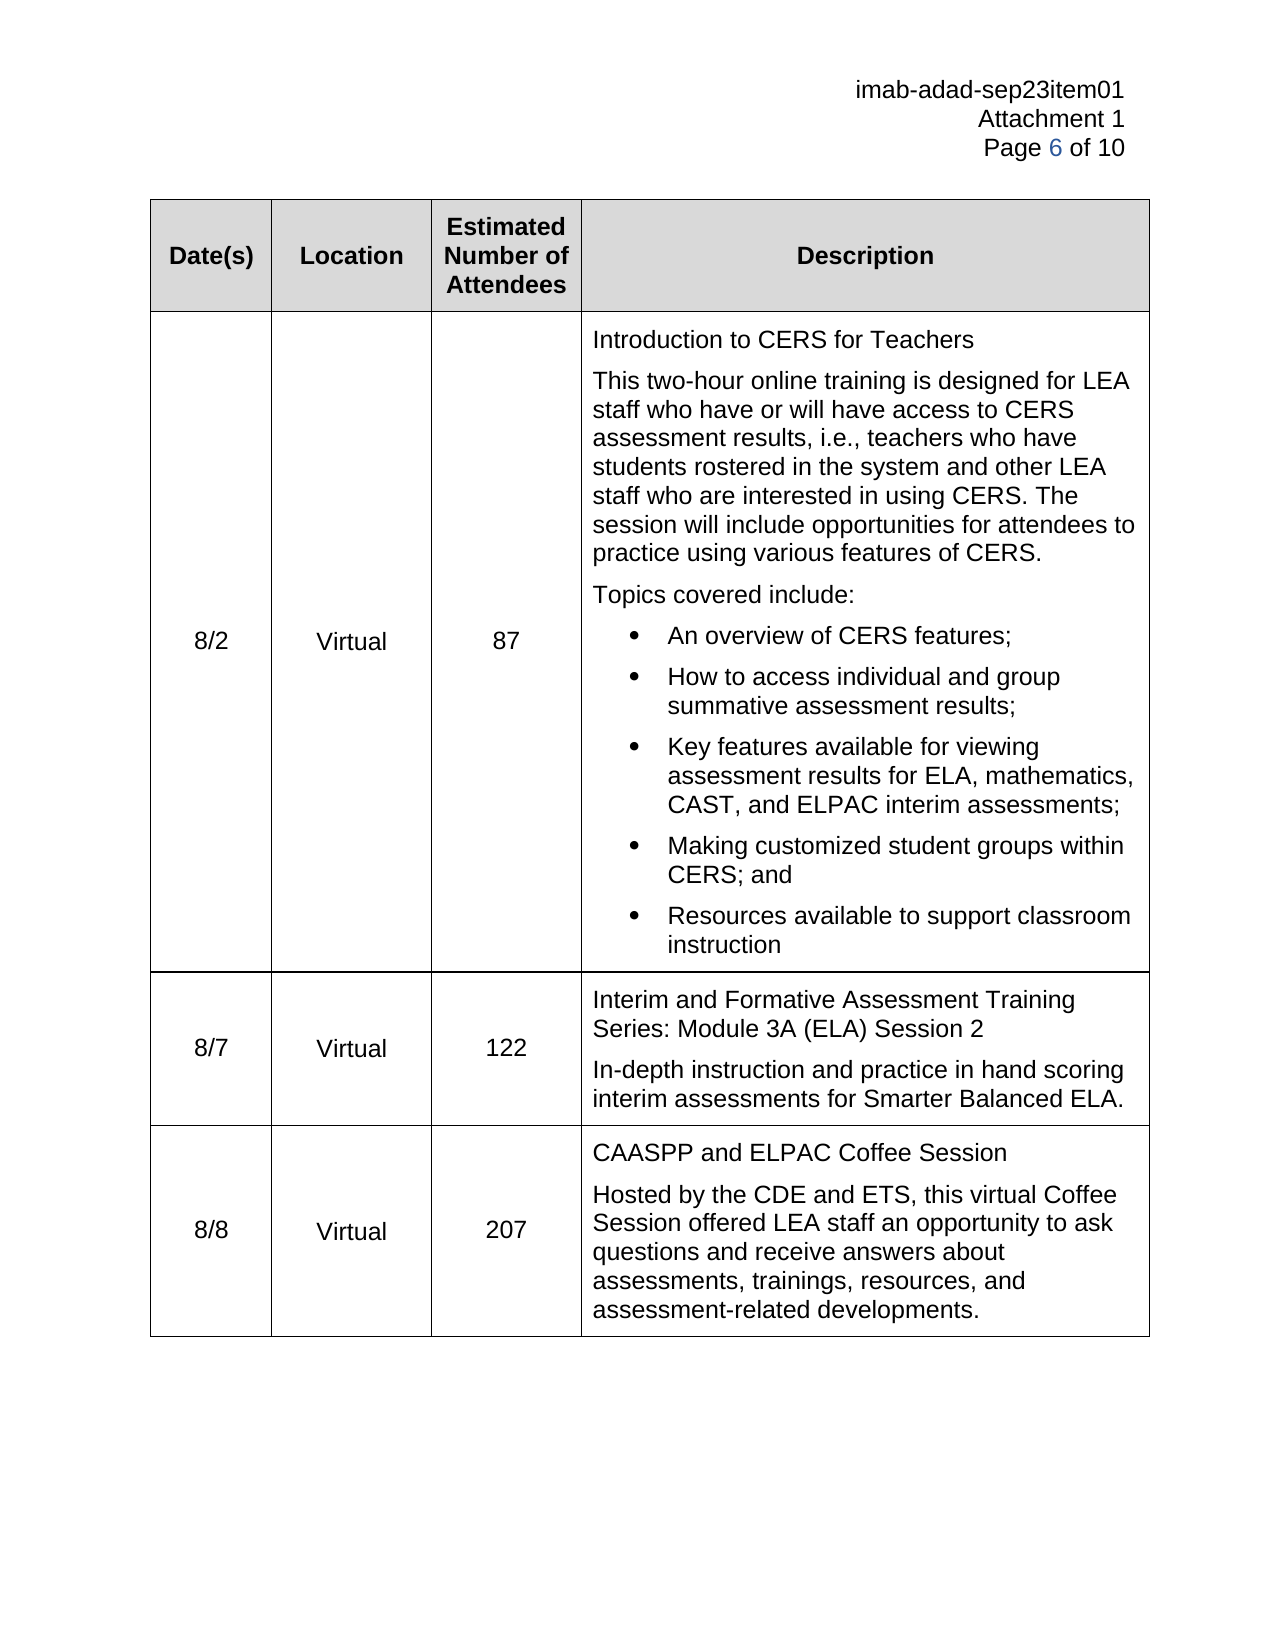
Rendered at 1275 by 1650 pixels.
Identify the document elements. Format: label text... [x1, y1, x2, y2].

table_cell Virtual [272, 1126, 431, 1336]
table_cell 87 [432, 312, 581, 971]
table_cell 207 [432, 1126, 581, 1336]
table_cell 122 [432, 973, 581, 1125]
table_cell Interim and Formative Assessment Training Series: Module 3A (ELA) Session 2 In-depth instruction and practice in hand scoring interim assessments for Smarter Balanced ELA. [582, 973, 1149, 1125]
table_header Date(s) [151, 200, 271, 311]
table_cell 8/8 [151, 1126, 271, 1336]
table_header Estimated Number of Attendees [432, 200, 581, 311]
table_cell Introduction to CERS for Teachers This two-hour online training is designed for LEA staff who have or will have access to CERS assessment results, i.e., teachers who have students rostered in the system and other LEA staff who are interested in using CERS. The session will include opportunities for attendees to practice using various features of CERS. Topics covered include: An overview of CERS features; How to access individual and group summative assessment results; Key features available for viewing assessment results for ELA, mathematics, CAST, and ELPAC interim assessments; Making customized student groups within CERS; and Resources available to support classroom instruction [582, 312, 1149, 971]
table_cell 8/7 [151, 973, 271, 1125]
table_cell Virtual [272, 312, 431, 971]
table_cell Virtual [272, 973, 431, 1125]
table_cell CAASPP and ELPAC Coffee Session Hosted by the CDE and ETS, this virtual Coffee Session offered LEA staff an opportunity to ask questions and receive answers about assessments, trainings, resources, and assessment-related developments. [582, 1126, 1149, 1336]
table_cell 8/2 [151, 312, 271, 971]
table_header Description [582, 200, 1149, 311]
table_header Location [272, 200, 431, 311]
